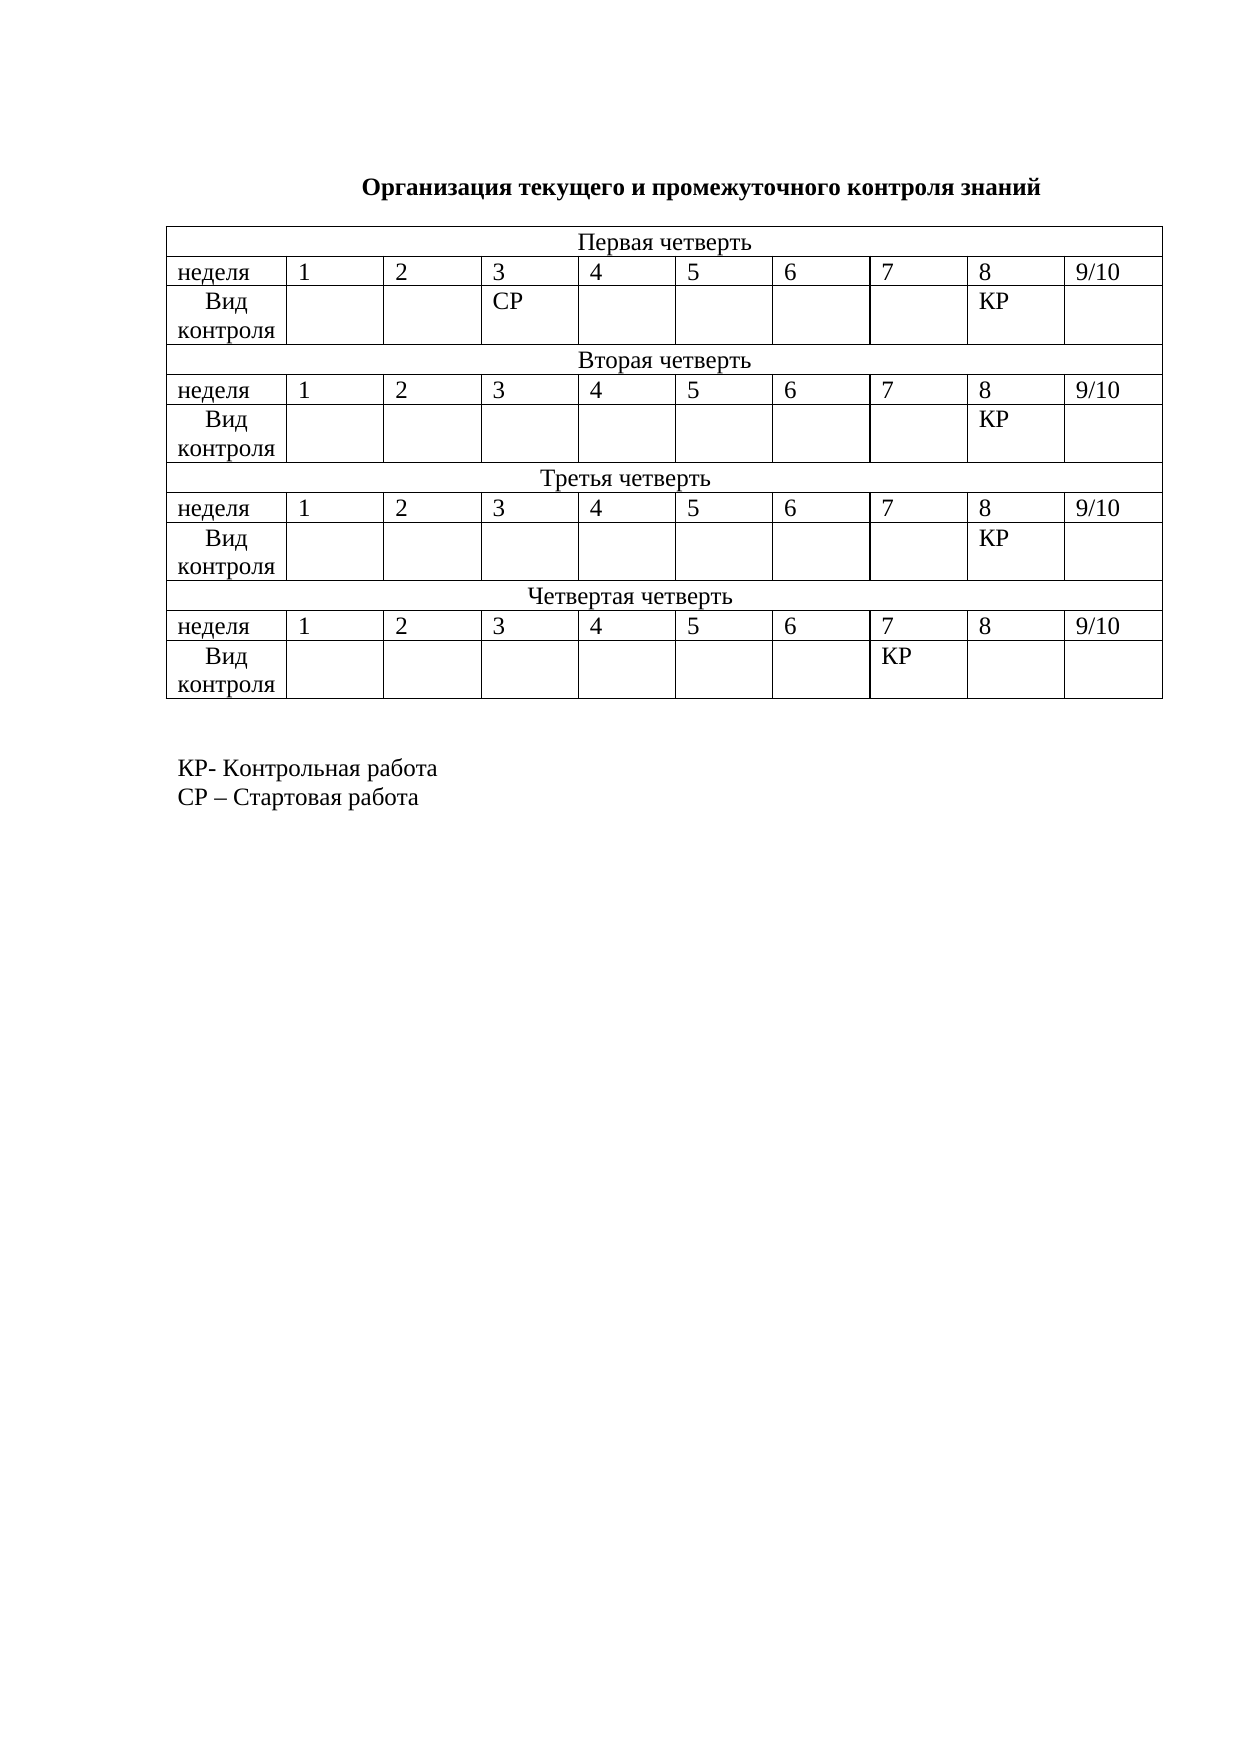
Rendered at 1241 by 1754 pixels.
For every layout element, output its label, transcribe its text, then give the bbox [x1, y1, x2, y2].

table_cell [1065, 641, 1162, 698]
table_cell [482, 523, 578, 580]
table_cell 5 [676, 611, 772, 640]
table_cell [773, 405, 869, 462]
text СР – Стартовая работа [177, 782, 1152, 811]
table_cell Третья четверть [167, 463, 1162, 492]
table_header Первая четверть [167, 227, 1162, 256]
table_cell [384, 286, 481, 344]
table_cell 8 [968, 375, 1064, 403]
table_cell 9/10 [1065, 375, 1162, 403]
table_cell 7 [871, 257, 967, 285]
table_cell [579, 286, 675, 344]
table_cell Вторая четверть [167, 345, 1162, 374]
table_cell [384, 523, 481, 580]
text Организация текущего и промежуточного контроля знаний [177, 172, 1152, 201]
table_cell [773, 641, 869, 698]
table_cell [287, 523, 383, 580]
table_cell [579, 641, 675, 698]
table_cell 9/10 [1065, 257, 1162, 285]
table_cell 8 [968, 257, 1064, 285]
table_cell [871, 405, 967, 462]
table_cell неделя [167, 493, 286, 522]
table_cell 6 [773, 257, 869, 285]
table_cell [287, 286, 383, 344]
table_cell КР [968, 523, 1064, 580]
table_cell [968, 641, 1064, 698]
table_cell 7 [871, 375, 967, 403]
table_cell 5 [676, 375, 772, 403]
table_cell КР [871, 641, 967, 698]
table_cell 3 [482, 257, 578, 285]
table_cell 3 [482, 493, 578, 522]
table_cell неделя [167, 257, 286, 285]
table_cell 6 [773, 493, 869, 522]
table_cell 2 [384, 611, 481, 640]
table_cell 1 [287, 611, 383, 640]
table_cell 6 [773, 375, 869, 403]
text КР- Контрольная работа [177, 753, 1152, 782]
table_cell [384, 405, 481, 462]
table_cell неделя [167, 375, 286, 403]
table_cell 8 [968, 611, 1064, 640]
table_cell [676, 405, 772, 462]
table_cell [384, 641, 481, 698]
table_cell 1 [287, 493, 383, 522]
table_cell 4 [579, 611, 675, 640]
table_cell [676, 523, 772, 580]
table_cell КР [968, 286, 1064, 344]
table_cell 8 [968, 493, 1064, 522]
table_cell 4 [579, 493, 675, 522]
table_cell Вид контроля [167, 405, 286, 462]
table_cell 2 [384, 375, 481, 403]
table_cell [773, 523, 869, 580]
table_cell [482, 641, 578, 698]
table_cell неделя [167, 611, 286, 640]
table_cell 9/10 [1065, 493, 1162, 522]
table_cell 1 [287, 375, 383, 403]
table_cell [676, 286, 772, 344]
table_cell Вид контроля [167, 641, 286, 698]
table_cell 1 [287, 257, 383, 285]
table_cell 2 [384, 257, 481, 285]
table_cell [1065, 405, 1162, 462]
table_cell [287, 405, 383, 462]
table_cell [287, 641, 383, 698]
table_cell 3 [482, 611, 578, 640]
table_cell [1065, 286, 1162, 344]
table_cell КР [968, 405, 1064, 462]
table_cell 4 [579, 375, 675, 403]
table_cell 5 [676, 493, 772, 522]
table_cell Четвертая четверть [167, 581, 1162, 610]
table_cell [871, 523, 967, 580]
table_cell 7 [871, 611, 967, 640]
table_cell 9/10 [1065, 611, 1162, 640]
table_cell [482, 405, 578, 462]
table_cell [773, 286, 869, 344]
table_cell 6 [773, 611, 869, 640]
table_cell [579, 405, 675, 462]
table_cell [871, 286, 967, 344]
table_cell 4 [579, 257, 675, 285]
table_cell [676, 641, 772, 698]
table_cell [1065, 523, 1162, 580]
table_cell [579, 523, 675, 580]
table_cell Вид контроля [167, 286, 286, 344]
table_cell 7 [871, 493, 967, 522]
table_cell 3 [482, 375, 578, 403]
table_cell Вид контроля [167, 523, 286, 580]
table_cell СР [482, 286, 578, 344]
table_cell 2 [384, 493, 481, 522]
table_cell 5 [676, 257, 772, 285]
